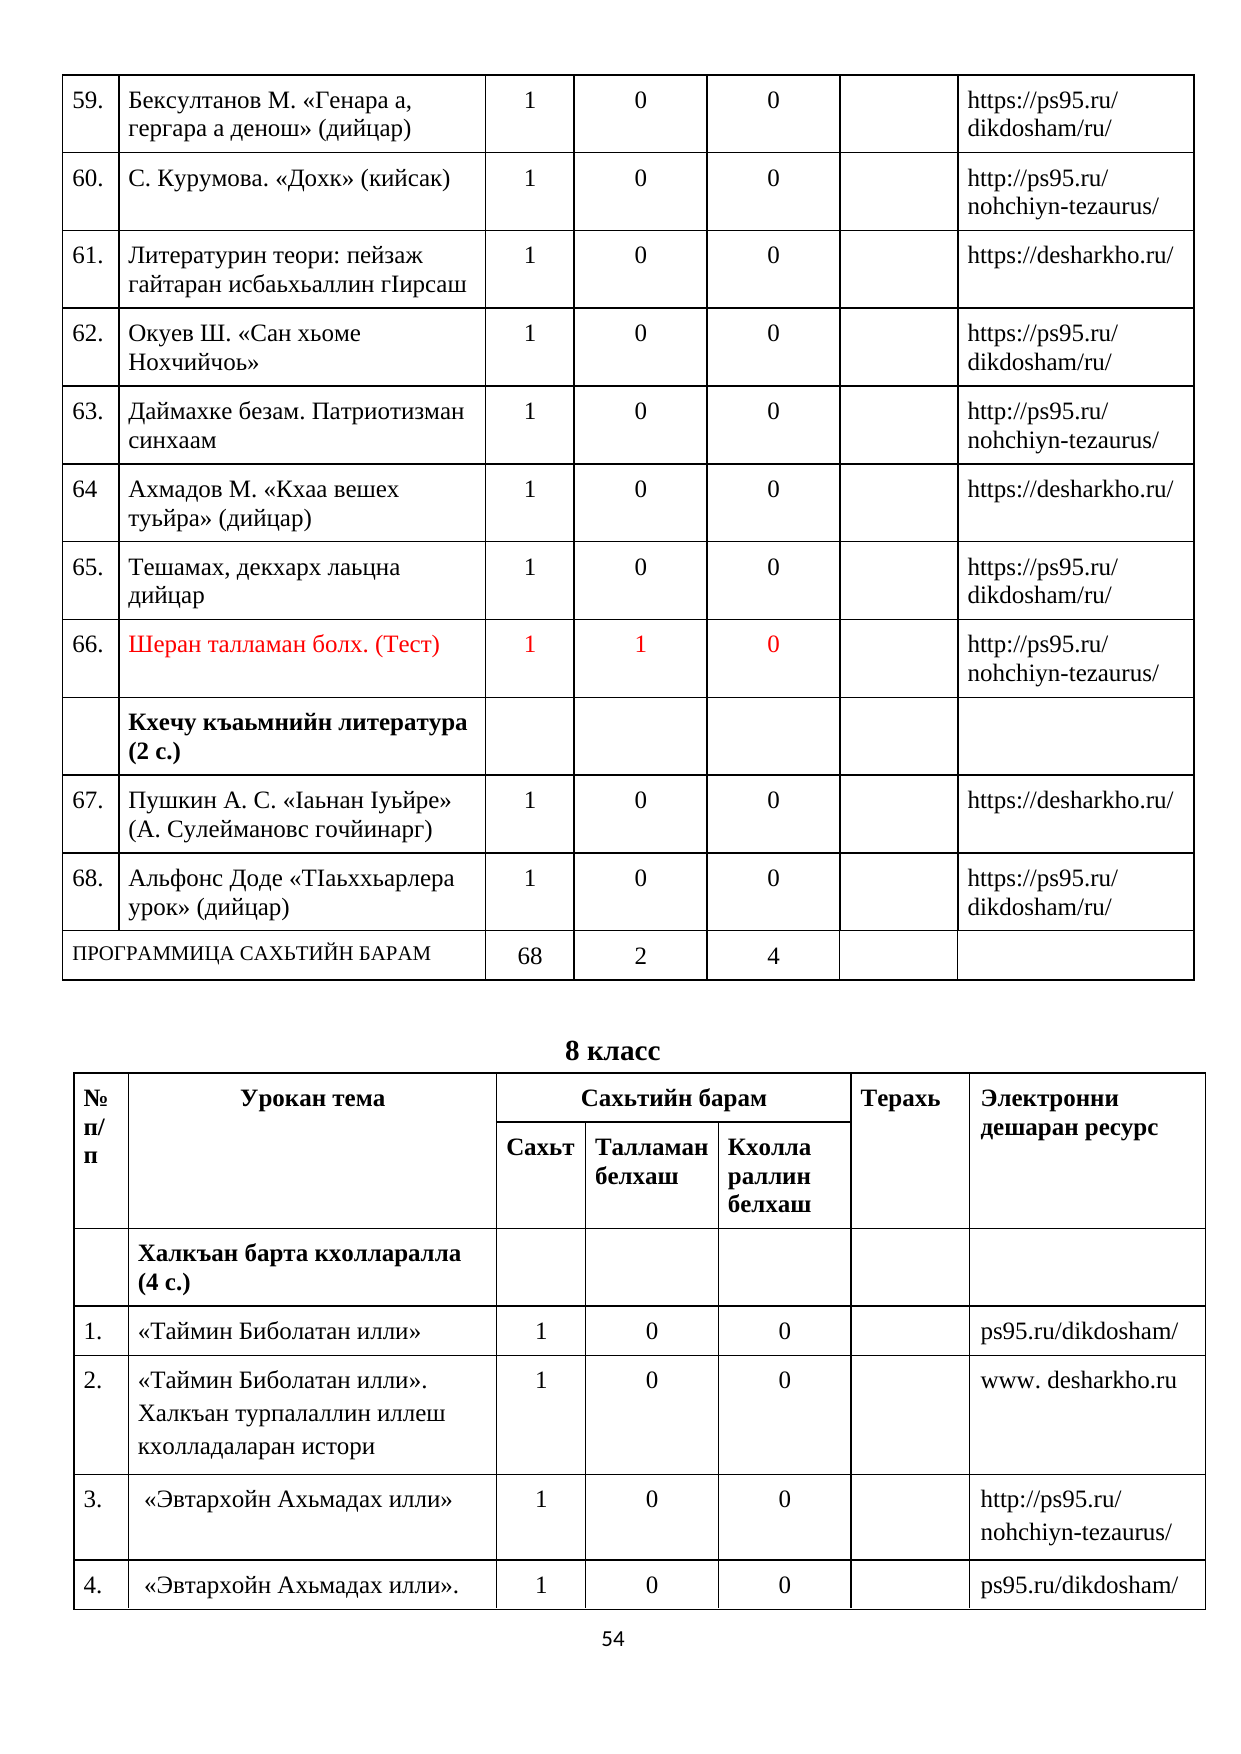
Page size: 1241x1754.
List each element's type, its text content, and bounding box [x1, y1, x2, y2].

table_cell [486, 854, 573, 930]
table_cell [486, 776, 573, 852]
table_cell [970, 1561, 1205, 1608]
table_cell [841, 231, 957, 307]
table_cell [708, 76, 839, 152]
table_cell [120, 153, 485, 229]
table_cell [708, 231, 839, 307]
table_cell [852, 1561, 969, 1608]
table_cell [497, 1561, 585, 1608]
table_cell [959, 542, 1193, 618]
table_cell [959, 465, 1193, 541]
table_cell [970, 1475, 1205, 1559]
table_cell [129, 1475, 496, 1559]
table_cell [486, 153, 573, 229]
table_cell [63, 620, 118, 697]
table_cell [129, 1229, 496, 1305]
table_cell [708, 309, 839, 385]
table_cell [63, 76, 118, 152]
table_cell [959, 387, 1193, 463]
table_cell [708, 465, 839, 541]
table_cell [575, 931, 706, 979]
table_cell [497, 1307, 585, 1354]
text 8 класс [74, 1033, 1152, 1067]
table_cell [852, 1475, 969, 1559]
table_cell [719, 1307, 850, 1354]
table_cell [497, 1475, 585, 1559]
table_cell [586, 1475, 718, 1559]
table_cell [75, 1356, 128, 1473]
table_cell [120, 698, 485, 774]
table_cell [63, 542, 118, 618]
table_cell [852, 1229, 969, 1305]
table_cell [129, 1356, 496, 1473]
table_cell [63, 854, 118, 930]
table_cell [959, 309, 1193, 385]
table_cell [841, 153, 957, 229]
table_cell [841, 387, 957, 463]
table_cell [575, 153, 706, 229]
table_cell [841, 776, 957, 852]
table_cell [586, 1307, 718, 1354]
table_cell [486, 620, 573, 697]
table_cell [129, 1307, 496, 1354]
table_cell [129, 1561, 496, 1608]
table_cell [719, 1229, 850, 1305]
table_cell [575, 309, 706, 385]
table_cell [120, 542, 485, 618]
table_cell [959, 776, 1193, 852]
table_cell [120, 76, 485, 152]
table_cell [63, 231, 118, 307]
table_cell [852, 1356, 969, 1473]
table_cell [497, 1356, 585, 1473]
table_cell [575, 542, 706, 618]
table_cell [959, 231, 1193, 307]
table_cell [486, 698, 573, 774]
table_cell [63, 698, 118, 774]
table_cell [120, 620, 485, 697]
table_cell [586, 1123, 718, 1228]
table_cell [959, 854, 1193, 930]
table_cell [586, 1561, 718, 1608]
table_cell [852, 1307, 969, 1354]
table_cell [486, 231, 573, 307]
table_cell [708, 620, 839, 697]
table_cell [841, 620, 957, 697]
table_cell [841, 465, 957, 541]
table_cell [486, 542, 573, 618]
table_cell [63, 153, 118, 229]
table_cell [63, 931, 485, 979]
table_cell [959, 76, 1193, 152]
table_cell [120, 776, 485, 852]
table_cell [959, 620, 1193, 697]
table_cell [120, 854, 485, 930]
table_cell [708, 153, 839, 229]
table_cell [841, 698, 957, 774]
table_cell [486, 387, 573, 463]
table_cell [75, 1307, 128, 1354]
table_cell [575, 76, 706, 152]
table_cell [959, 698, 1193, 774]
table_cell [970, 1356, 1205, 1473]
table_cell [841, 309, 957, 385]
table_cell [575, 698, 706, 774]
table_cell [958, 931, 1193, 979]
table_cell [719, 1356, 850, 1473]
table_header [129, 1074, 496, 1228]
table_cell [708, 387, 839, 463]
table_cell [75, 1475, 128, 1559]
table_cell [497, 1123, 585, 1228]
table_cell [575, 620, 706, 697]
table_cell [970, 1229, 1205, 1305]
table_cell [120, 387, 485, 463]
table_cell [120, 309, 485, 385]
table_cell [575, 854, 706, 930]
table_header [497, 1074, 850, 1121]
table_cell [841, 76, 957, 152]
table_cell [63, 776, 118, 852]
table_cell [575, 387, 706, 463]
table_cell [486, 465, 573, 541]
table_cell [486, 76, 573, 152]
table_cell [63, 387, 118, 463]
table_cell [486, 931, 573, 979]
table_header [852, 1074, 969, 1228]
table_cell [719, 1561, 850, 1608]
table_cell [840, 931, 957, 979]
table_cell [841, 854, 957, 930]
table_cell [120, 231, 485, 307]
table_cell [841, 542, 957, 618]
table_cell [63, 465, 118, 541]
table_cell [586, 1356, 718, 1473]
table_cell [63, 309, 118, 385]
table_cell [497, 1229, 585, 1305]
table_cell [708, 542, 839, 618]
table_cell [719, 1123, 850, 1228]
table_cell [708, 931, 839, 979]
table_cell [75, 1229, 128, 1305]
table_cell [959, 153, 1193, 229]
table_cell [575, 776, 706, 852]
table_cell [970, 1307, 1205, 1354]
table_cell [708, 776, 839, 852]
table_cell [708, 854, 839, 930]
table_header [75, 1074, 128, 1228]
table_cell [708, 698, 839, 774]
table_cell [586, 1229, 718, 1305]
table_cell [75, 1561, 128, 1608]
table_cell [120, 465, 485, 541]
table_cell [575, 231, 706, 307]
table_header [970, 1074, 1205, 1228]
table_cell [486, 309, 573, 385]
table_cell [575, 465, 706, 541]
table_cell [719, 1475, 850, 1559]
